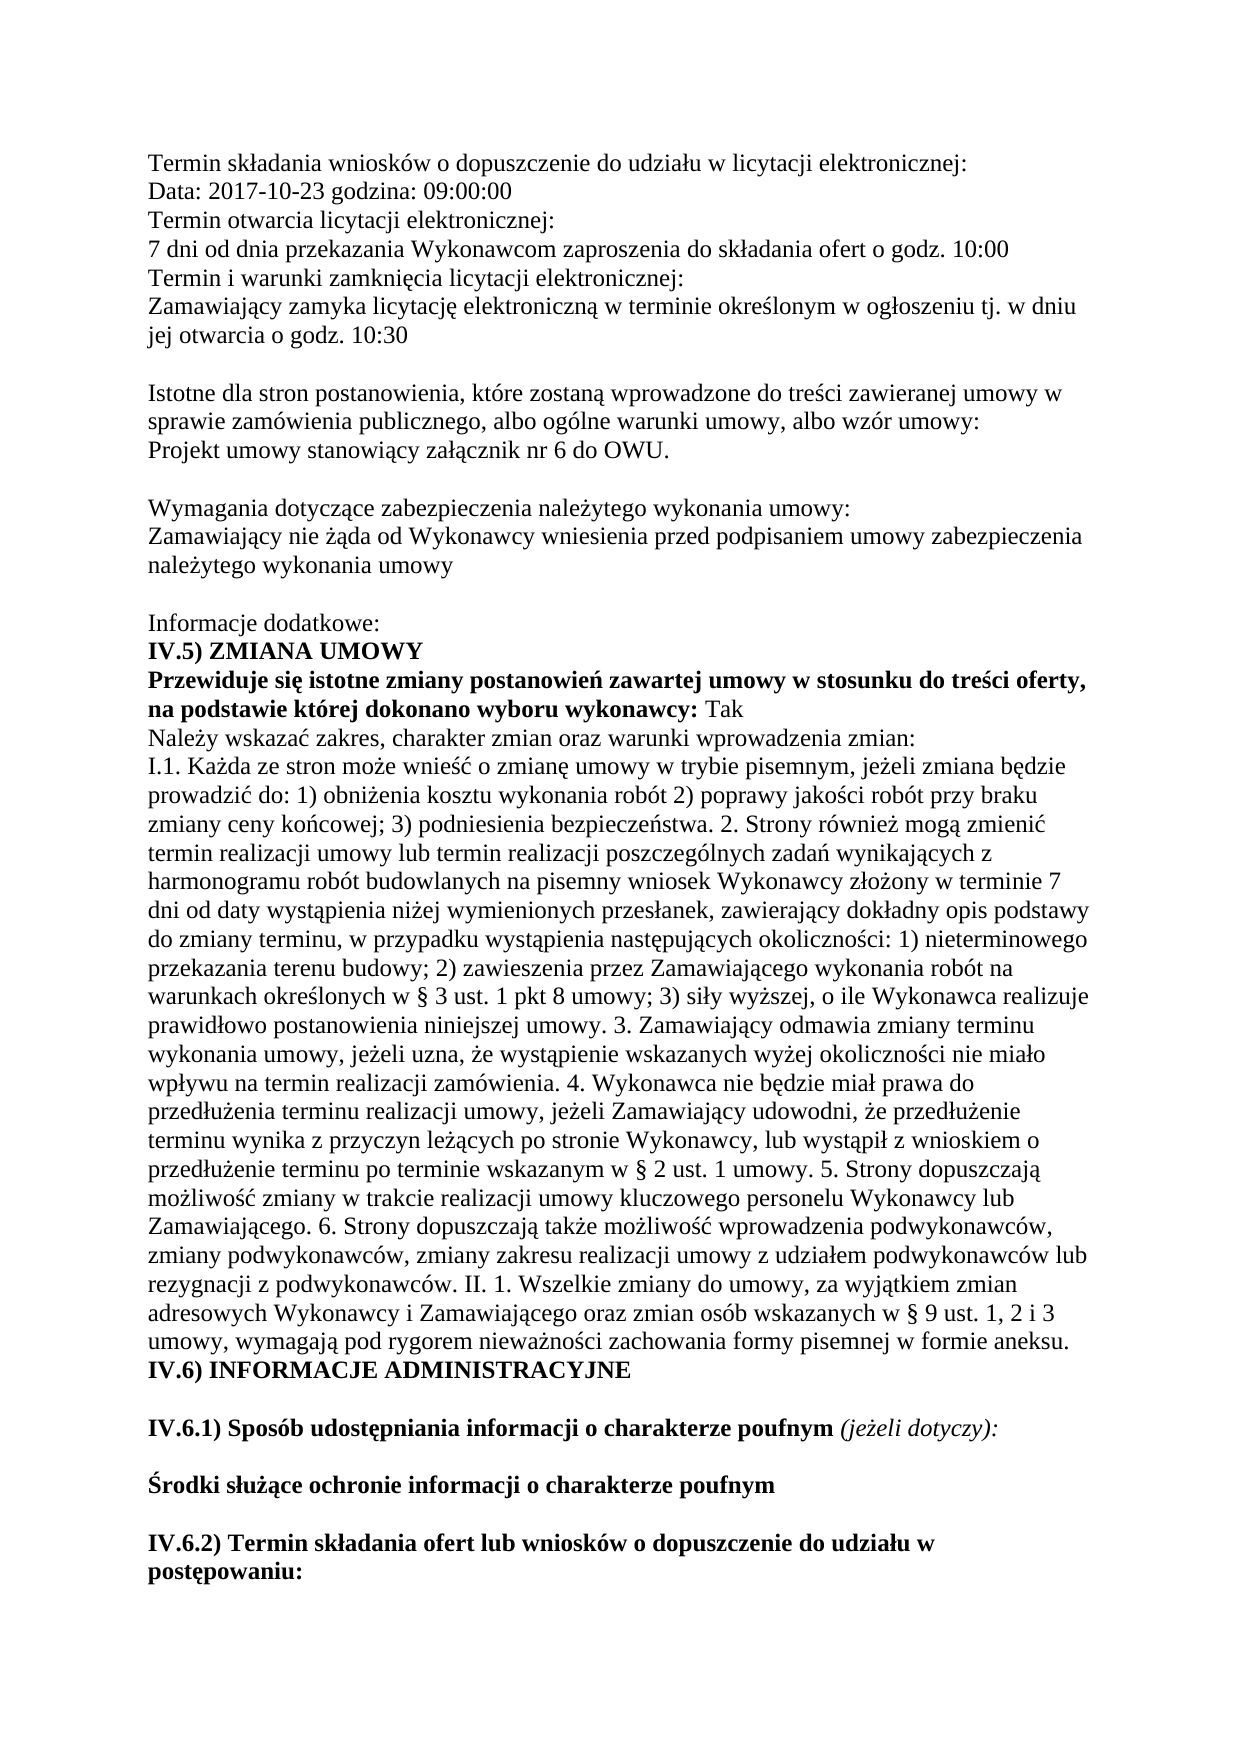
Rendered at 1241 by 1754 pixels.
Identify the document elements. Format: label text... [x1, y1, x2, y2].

text Zamawiający nie żąda od Wykonawcy wniesienia przed podpisaniem umowy zabezpieczenia należytego wykonania umowy [148, 521, 1093, 579]
text Termin i warunki zamknięcia licytacji elektronicznej: [148, 263, 1093, 291]
text Zamawiający zamyka licytację elektroniczną w terminie określonym w ogłoszeniu tj. w dniu jej otwarcia o godz. 10:30 [148, 291, 1093, 349]
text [148, 636, 1093, 1585]
text Informacje dodatkowe: [148, 579, 1093, 636]
text 7 dni od dnia przekazania Wykonawcom zaproszenia do składania ofert o godz. 10:00 [148, 234, 1093, 263]
text Wymagania dotyczące zabezpieczenia należytego wykonania umowy: [148, 464, 1093, 521]
text Istotne dla stron postanowienia, które zostaną wprowadzone do treści zawieranej umowy w sprawie zamówienia publicznego, albo ogólne warunki umowy, albo wzór umowy: [148, 349, 1093, 435]
text Termin składania wniosków o dopuszczenie do udziału w licytacji elektronicznej: Data: 2017-10-23 godzina: 09:00:00 Termin otwarcia licytacji elektronicznej: [148, 148, 1093, 234]
text Projekt umowy stanowiący załącznik nr 6 do OWU. [148, 435, 1093, 464]
